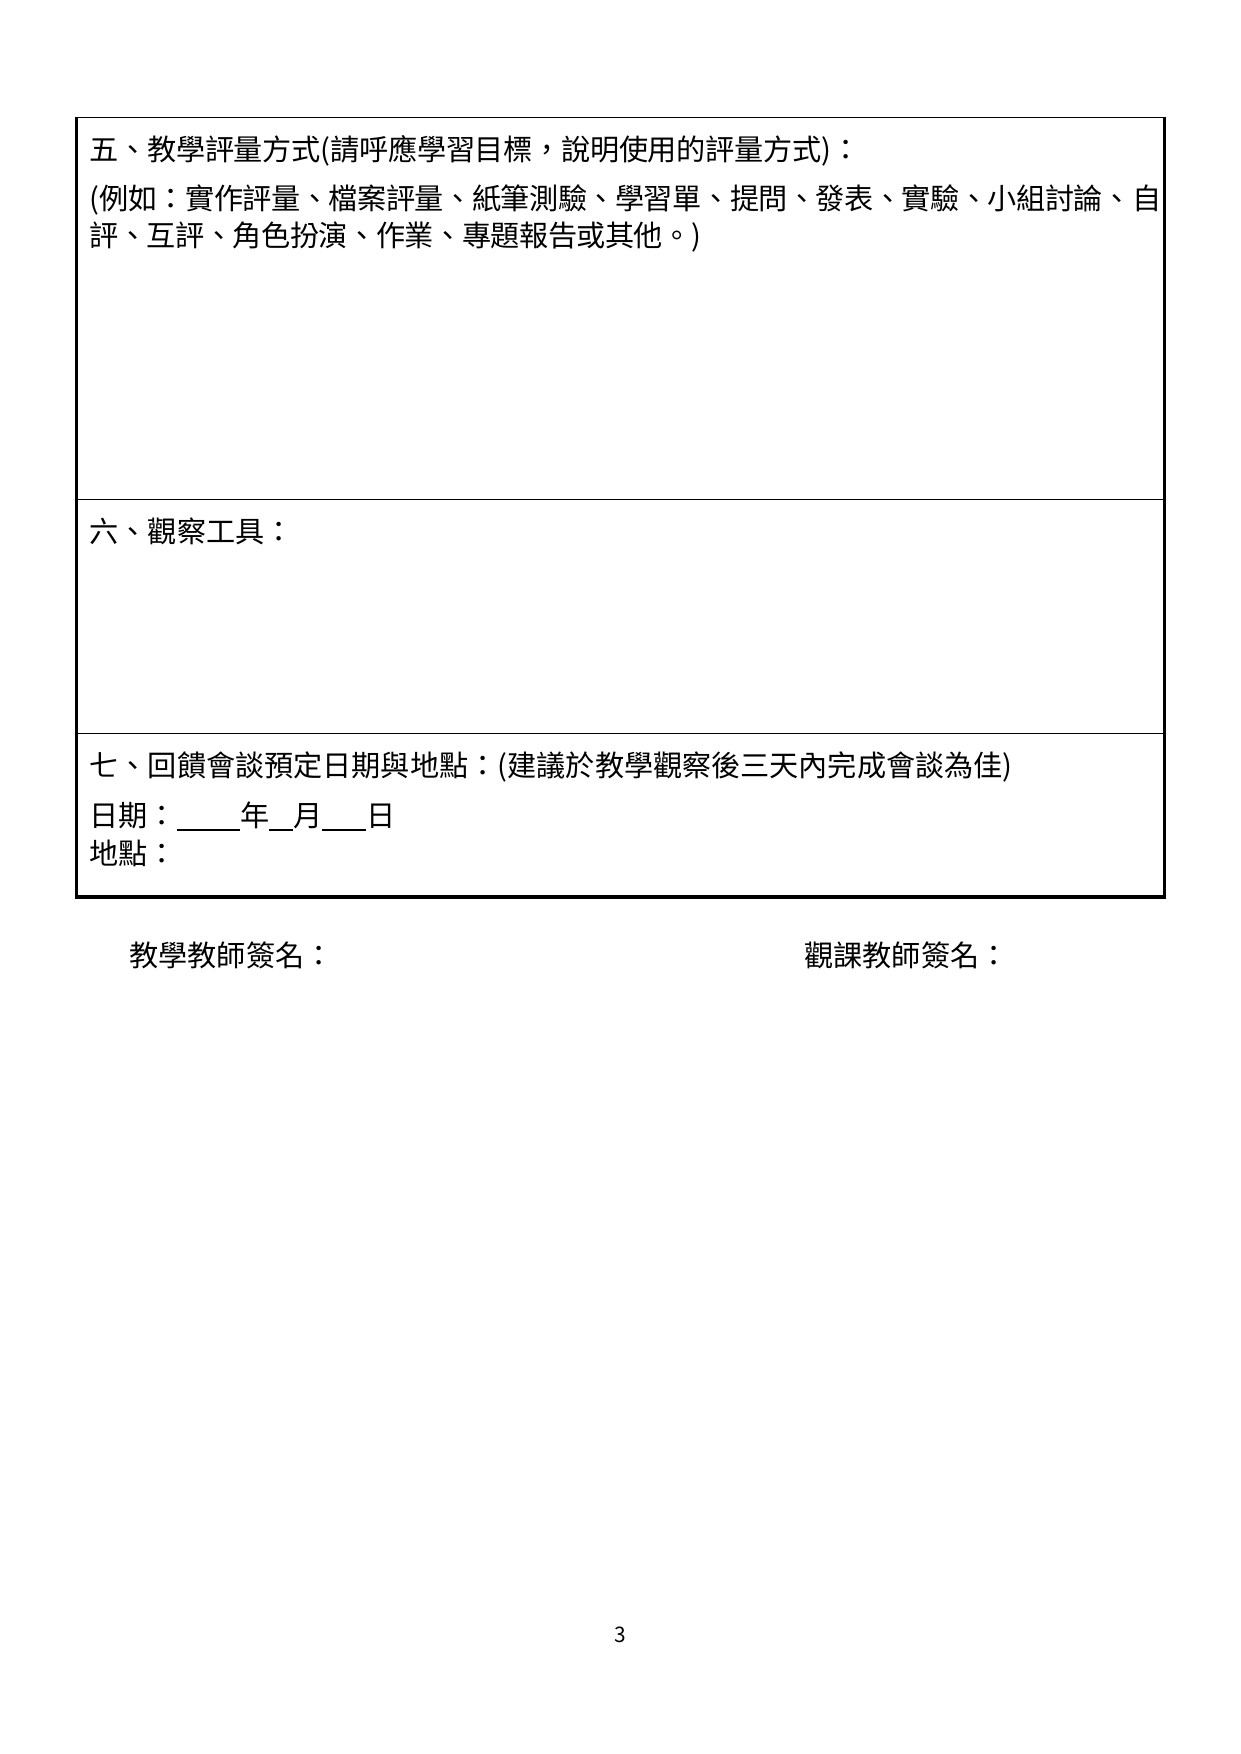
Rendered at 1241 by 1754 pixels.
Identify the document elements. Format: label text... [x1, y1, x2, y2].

table_cell 七、回饋會談預定日期與地點：(建議於教學觀察後三天內完成會談為佳) 日期： 年 月 日 地點： [78, 734, 1163, 895]
table_header 五、教學評量方式(請呼應學習目標，說明使用的評量方式)： (例如：實作評量、檔案評量、紙筆測驗、學習單、提問、發表、實驗、小組討論、自評、互評、角色扮演、作業、專題報告或其他。) [78, 118, 1163, 499]
table_cell 六、觀察工具： [78, 500, 1163, 733]
text 教學教師簽名： 觀課教師簽名： [54, 936, 1186, 973]
